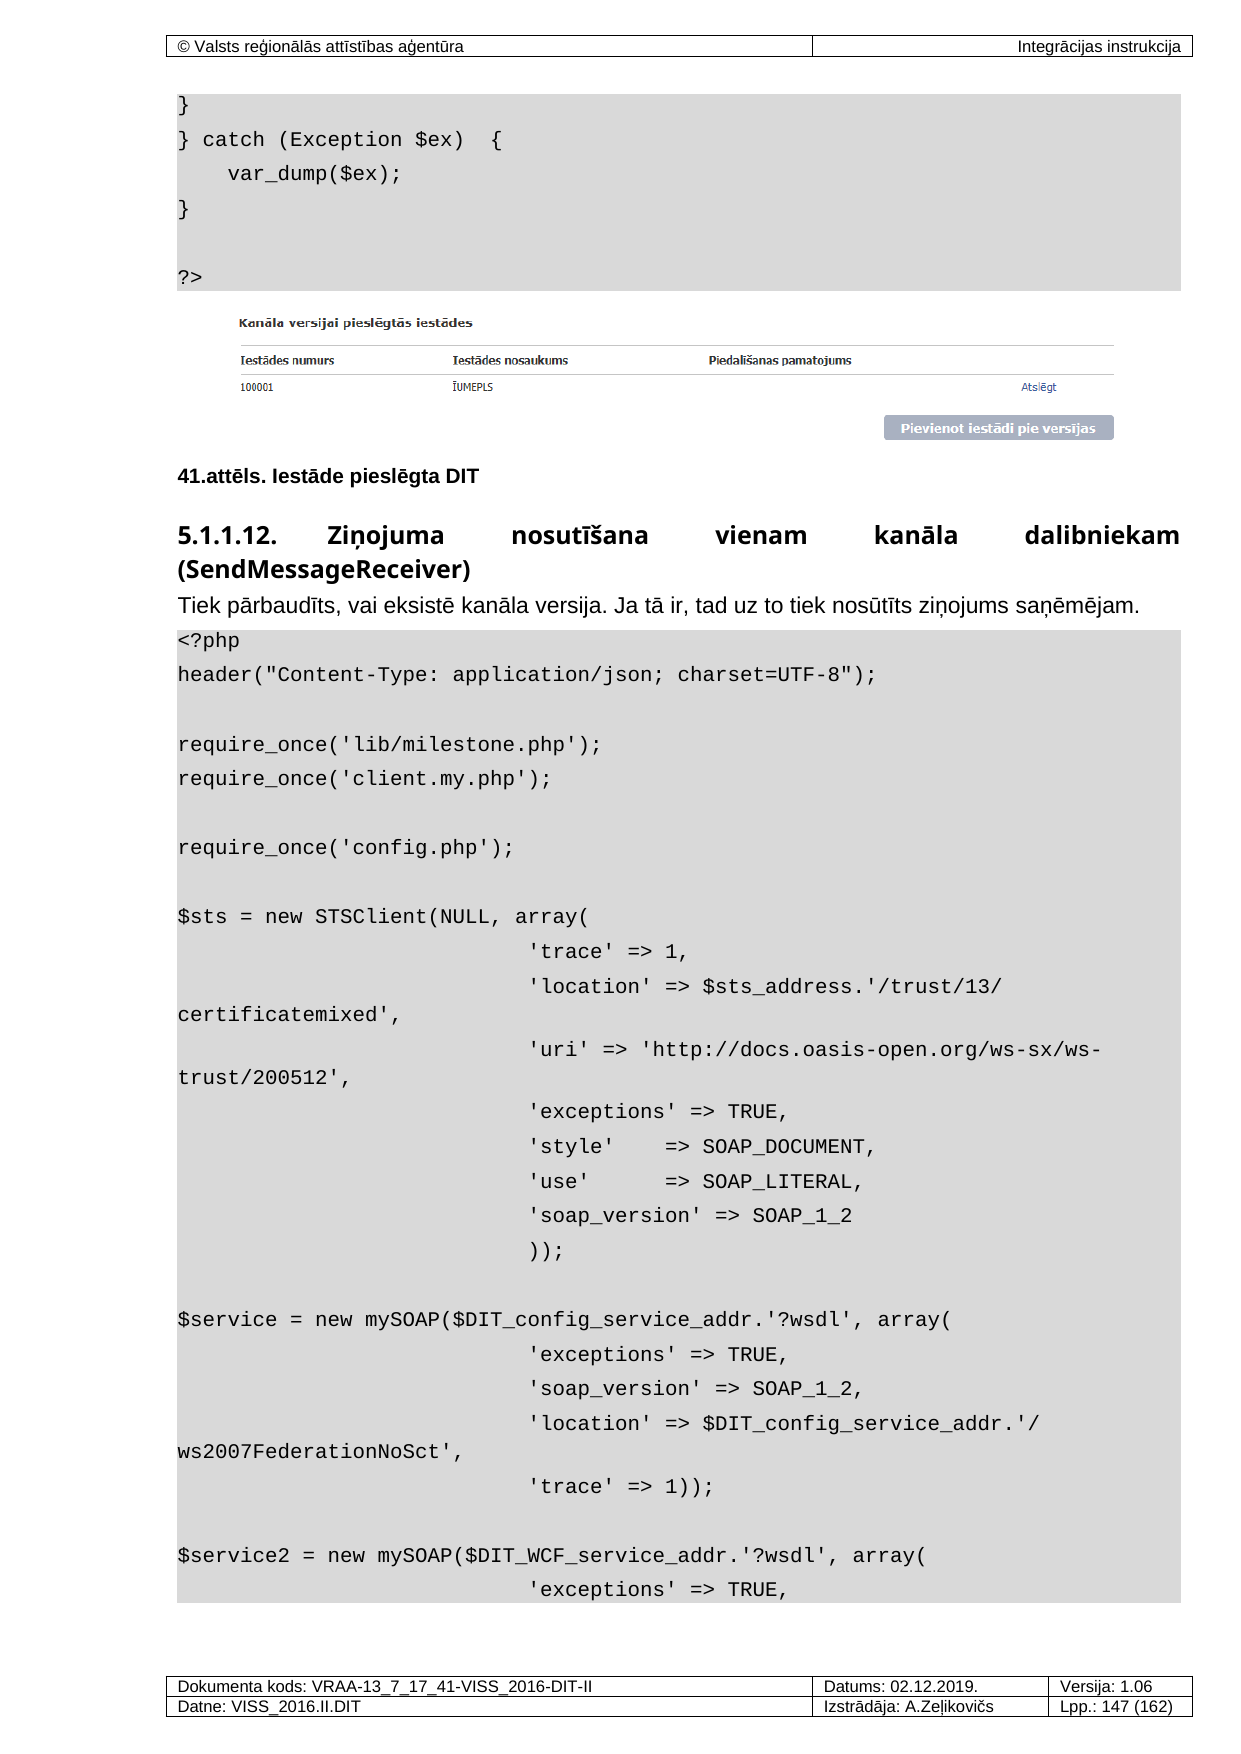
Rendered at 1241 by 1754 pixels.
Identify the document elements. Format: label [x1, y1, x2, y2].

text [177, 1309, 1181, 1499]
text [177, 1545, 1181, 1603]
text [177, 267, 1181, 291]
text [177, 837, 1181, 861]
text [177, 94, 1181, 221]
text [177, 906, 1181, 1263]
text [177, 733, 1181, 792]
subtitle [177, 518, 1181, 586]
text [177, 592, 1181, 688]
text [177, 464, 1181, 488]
picture [229, 307, 1130, 452]
